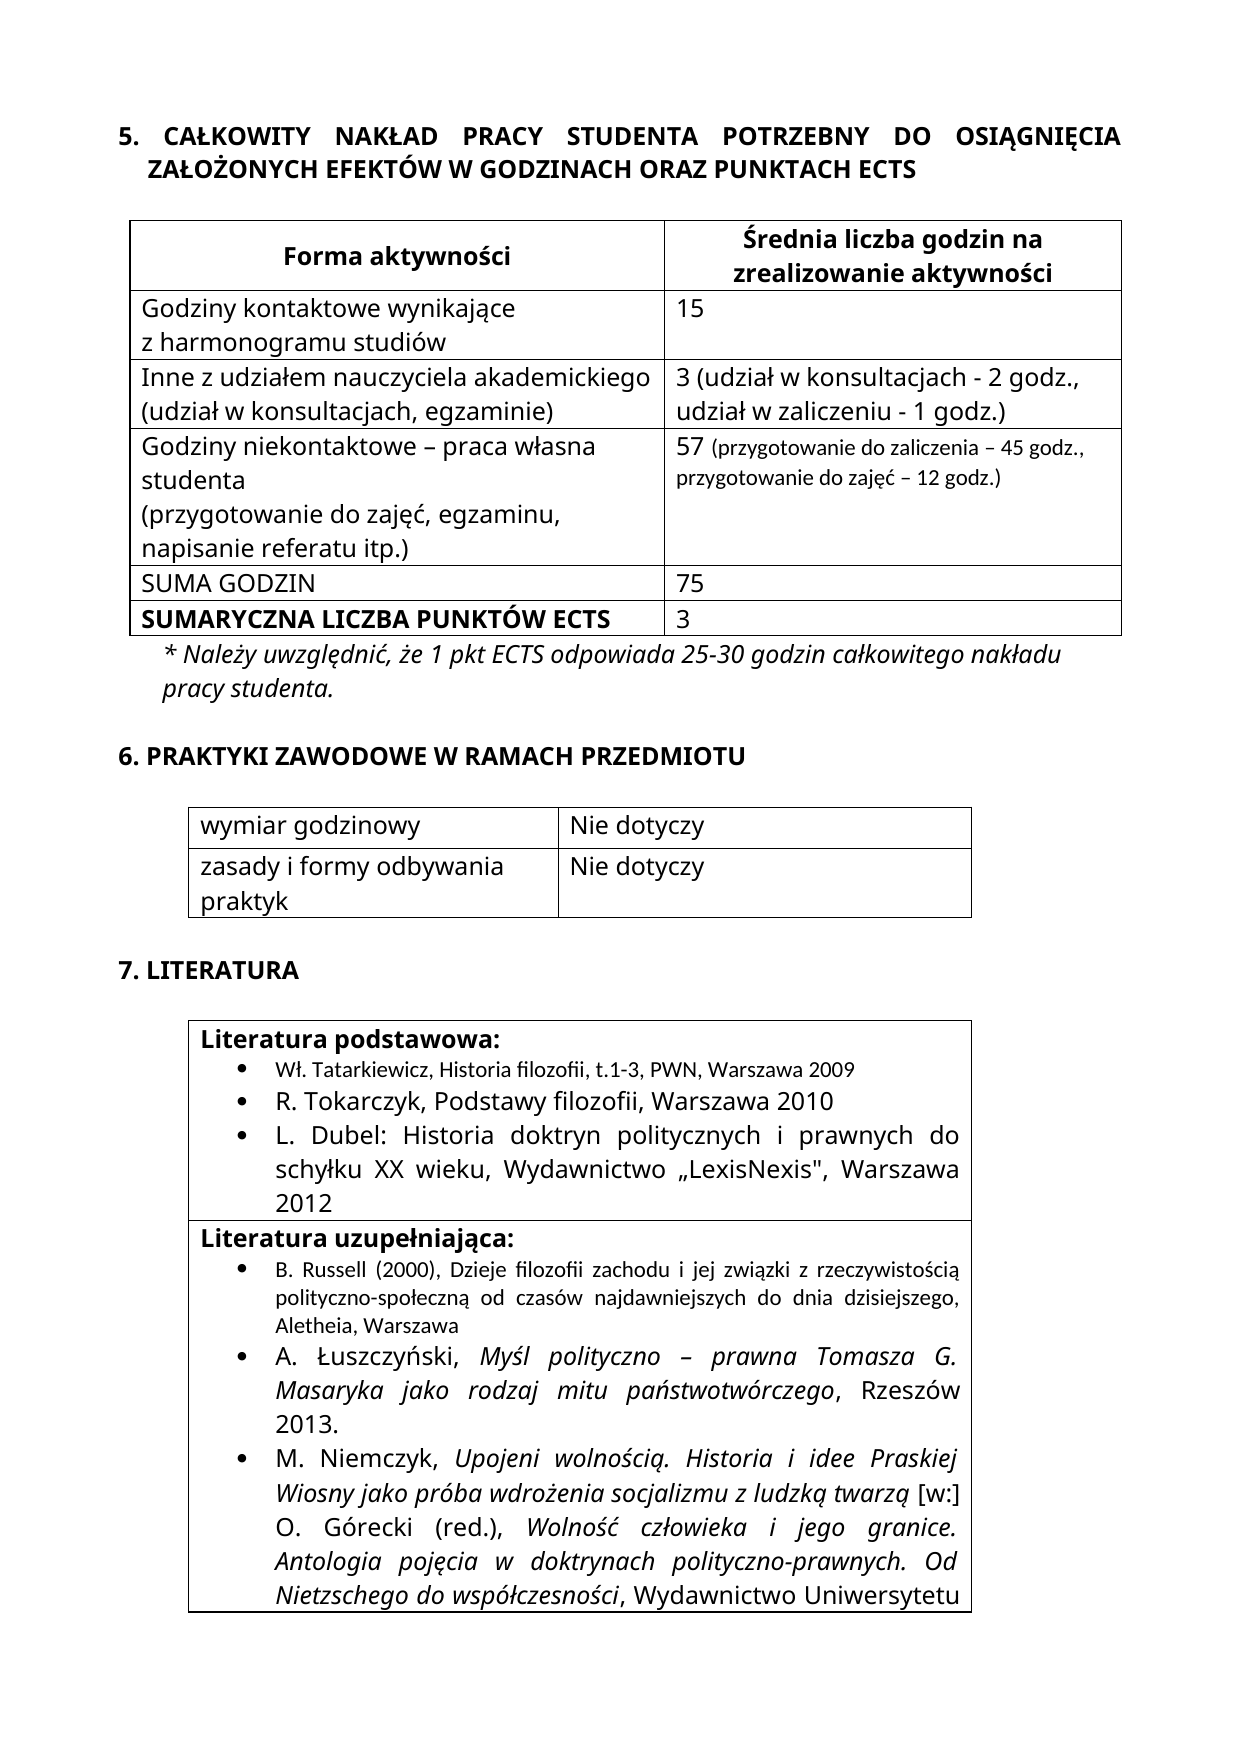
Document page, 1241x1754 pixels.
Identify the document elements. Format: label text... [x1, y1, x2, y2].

text * Należy uwzględnić, że 1 pkt ECTS odpowiada 25-30 godzin całkowitego nakładu pracy studenta. [162, 636, 1122, 704]
table_header Literatura podstawowa: Wł. Tatarkiewicz, Historia filozofii, t.1-3, PWN, Warszawa 2009 R. Tokarczyk, Podstawy filozofii, Warszawa 2010 L. Dubel: Historia doktryn politycznych i prawnych do schyłku XX wieku, Wydawnictwo „LexisNexis", Warszawa 2012 [189, 1021, 971, 1220]
table_header Średnia liczba godzin na zrealizowanie aktywności [665, 221, 1121, 289]
table_cell SUMARYCZNA LICZBA PUNKTÓW ECTS [131, 601, 664, 635]
text 6. PRAKTYKI ZAWODOWE W RAMACH PRZEDMIOTU [118, 738, 1122, 773]
table_cell 57 (przygotowanie do zaliczenia – 45 godz., przygotowanie do zajęć – 12 godz.) [665, 429, 1121, 565]
table_cell SUMA GODZIN [131, 566, 664, 600]
table_cell 75 [665, 566, 1121, 600]
table_cell Godziny niekontaktowe – praca własna studenta (przygotowanie do zajęć, egzaminu, napisanie referatu itp.) [131, 429, 664, 565]
table_header Forma aktywności [131, 221, 664, 289]
table_cell 3 (udział w konsultacjach - 2 godz., udział w zaliczeniu - 1 godz.) [665, 360, 1121, 428]
table_header Nie dotyczy [559, 808, 971, 848]
text 5. CAŁKOWITY NAKŁAD PRACY STUDENTA POTRZEBNY DO OSIĄGNIĘCIA ZAŁOŻONYCH EFEKTÓW W GODZINACH ORAZ PUNKTACH ECTS [118, 118, 1122, 186]
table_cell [189, 1221, 971, 1611]
table_cell Inne z udziałem nauczyciela akademickiego (udział w konsultacjach, egzaminie) [131, 360, 664, 428]
table_header wymiar godzinowy [189, 808, 558, 848]
table_cell Godziny kontaktowe wynikające z harmonogramu studiów [131, 291, 664, 359]
table_cell 15 [665, 291, 1121, 359]
text 7. LITERATURA [118, 952, 1122, 986]
table_cell zasady i formy odbywania praktyk [189, 849, 558, 917]
table_cell Nie dotyczy [559, 849, 971, 917]
table_cell 3 [665, 601, 1121, 635]
